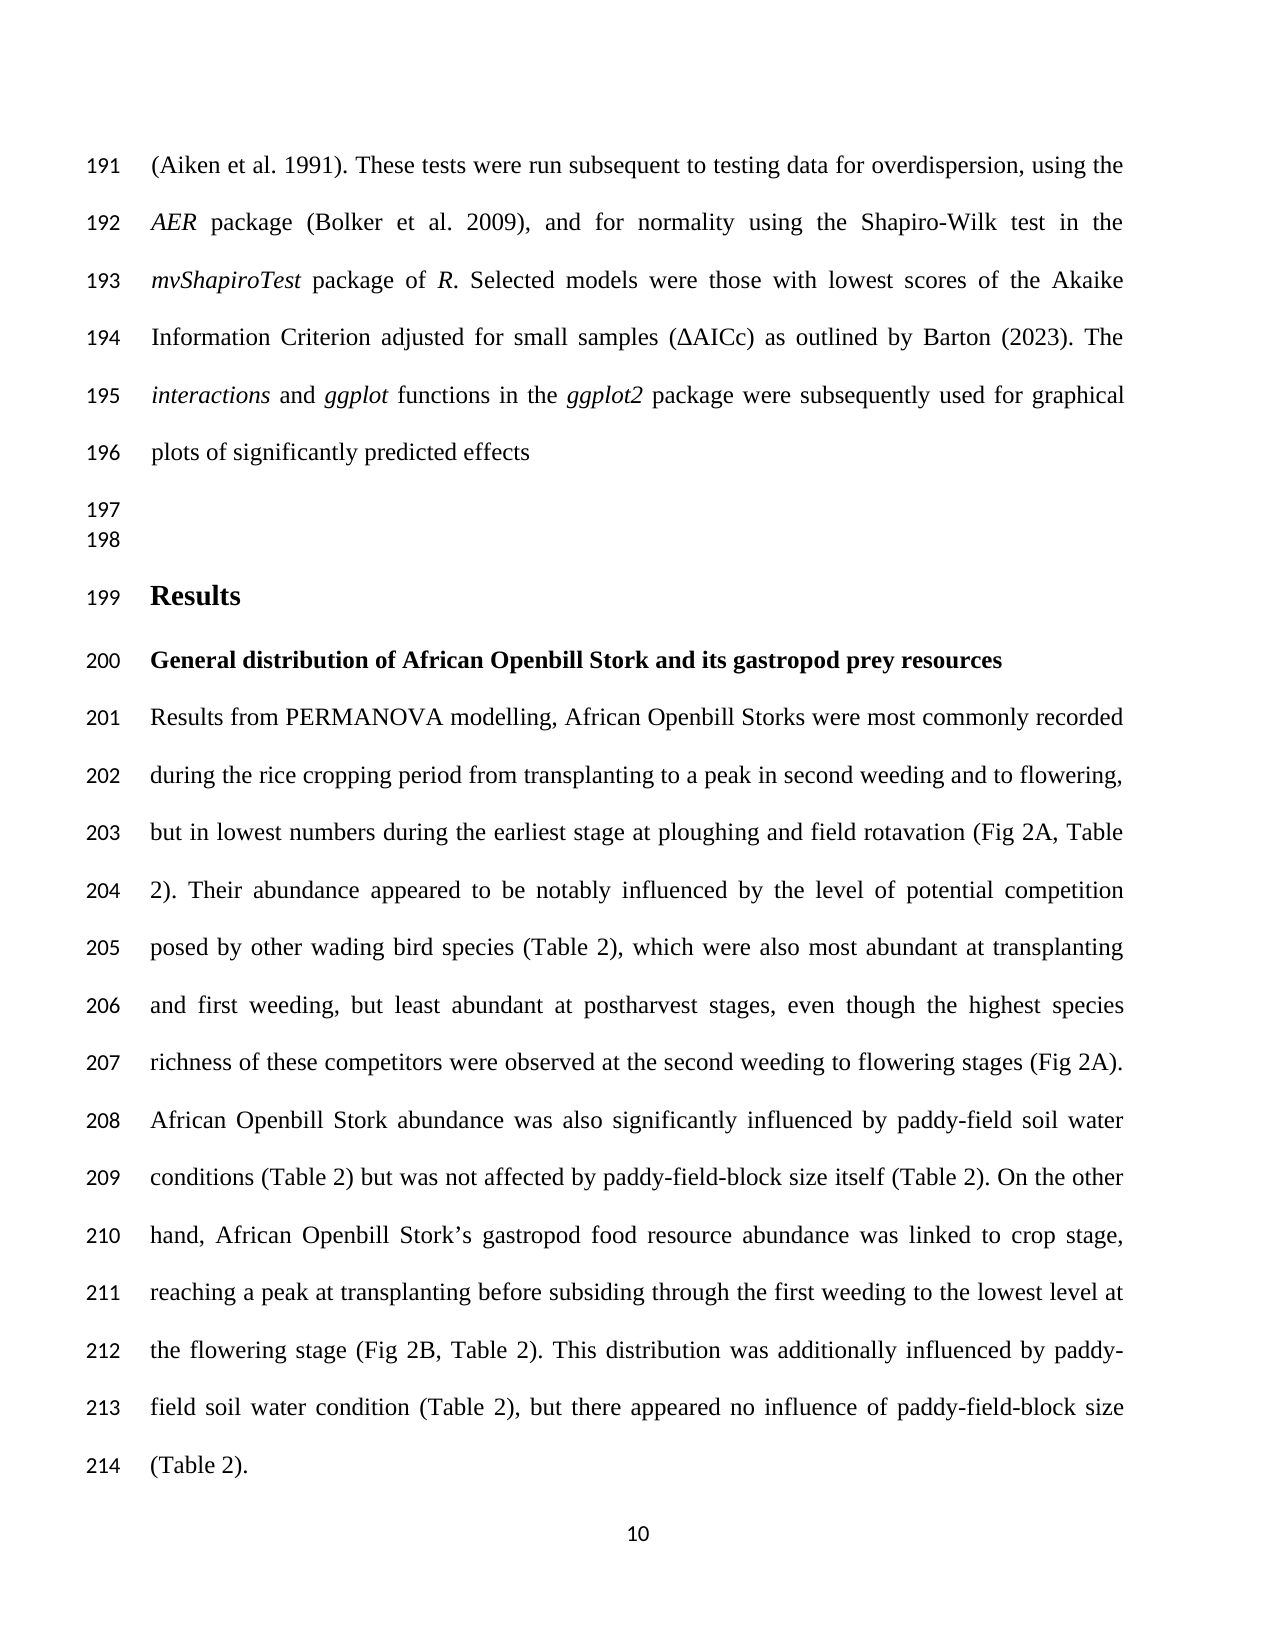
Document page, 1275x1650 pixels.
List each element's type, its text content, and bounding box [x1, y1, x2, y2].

list General distribution of African Openbill Stork and its gastropod prey resources [150, 645, 1125, 673]
list Results from PERMANOVA modelling, African Openbill Storks were most commonly recorded during the rice cropping period from transplanting to a peak in second weeding and to flowering, but in lowest numbers during the earliest stage at ploughing and field rotavation (Fig 2A, Table 2). Their abundance appeared to be notably influenced by the level of potential competition posed by other wading bird species (Table 2), which were also most abundant at transplanting and first weeding, but least abundant at postharvest stages, even though the highest species richness of these competitors were observed at the second weeding to flowering stages (Fig 2A). African Openbill Stork abundance was also significantly influenced by paddy-field soil water conditions (Table 2) but was not affected by paddy-field-block size itself (Table 2). On the other hand, African Openbill Stork’s gastropod food resource abundance was linked to crop stage, reaching a peak at transplanting before subsiding through the first weeding to the lowest level at the flowering stage (Fig 2B, Table 2). This distribution was additionally influenced by paddy-field soil water condition (Table 2), but there appeared no influence of paddy-field-block size (Table 2). [150, 702, 1125, 1478]
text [150, 150, 1125, 466]
list Results [150, 578, 1125, 611]
